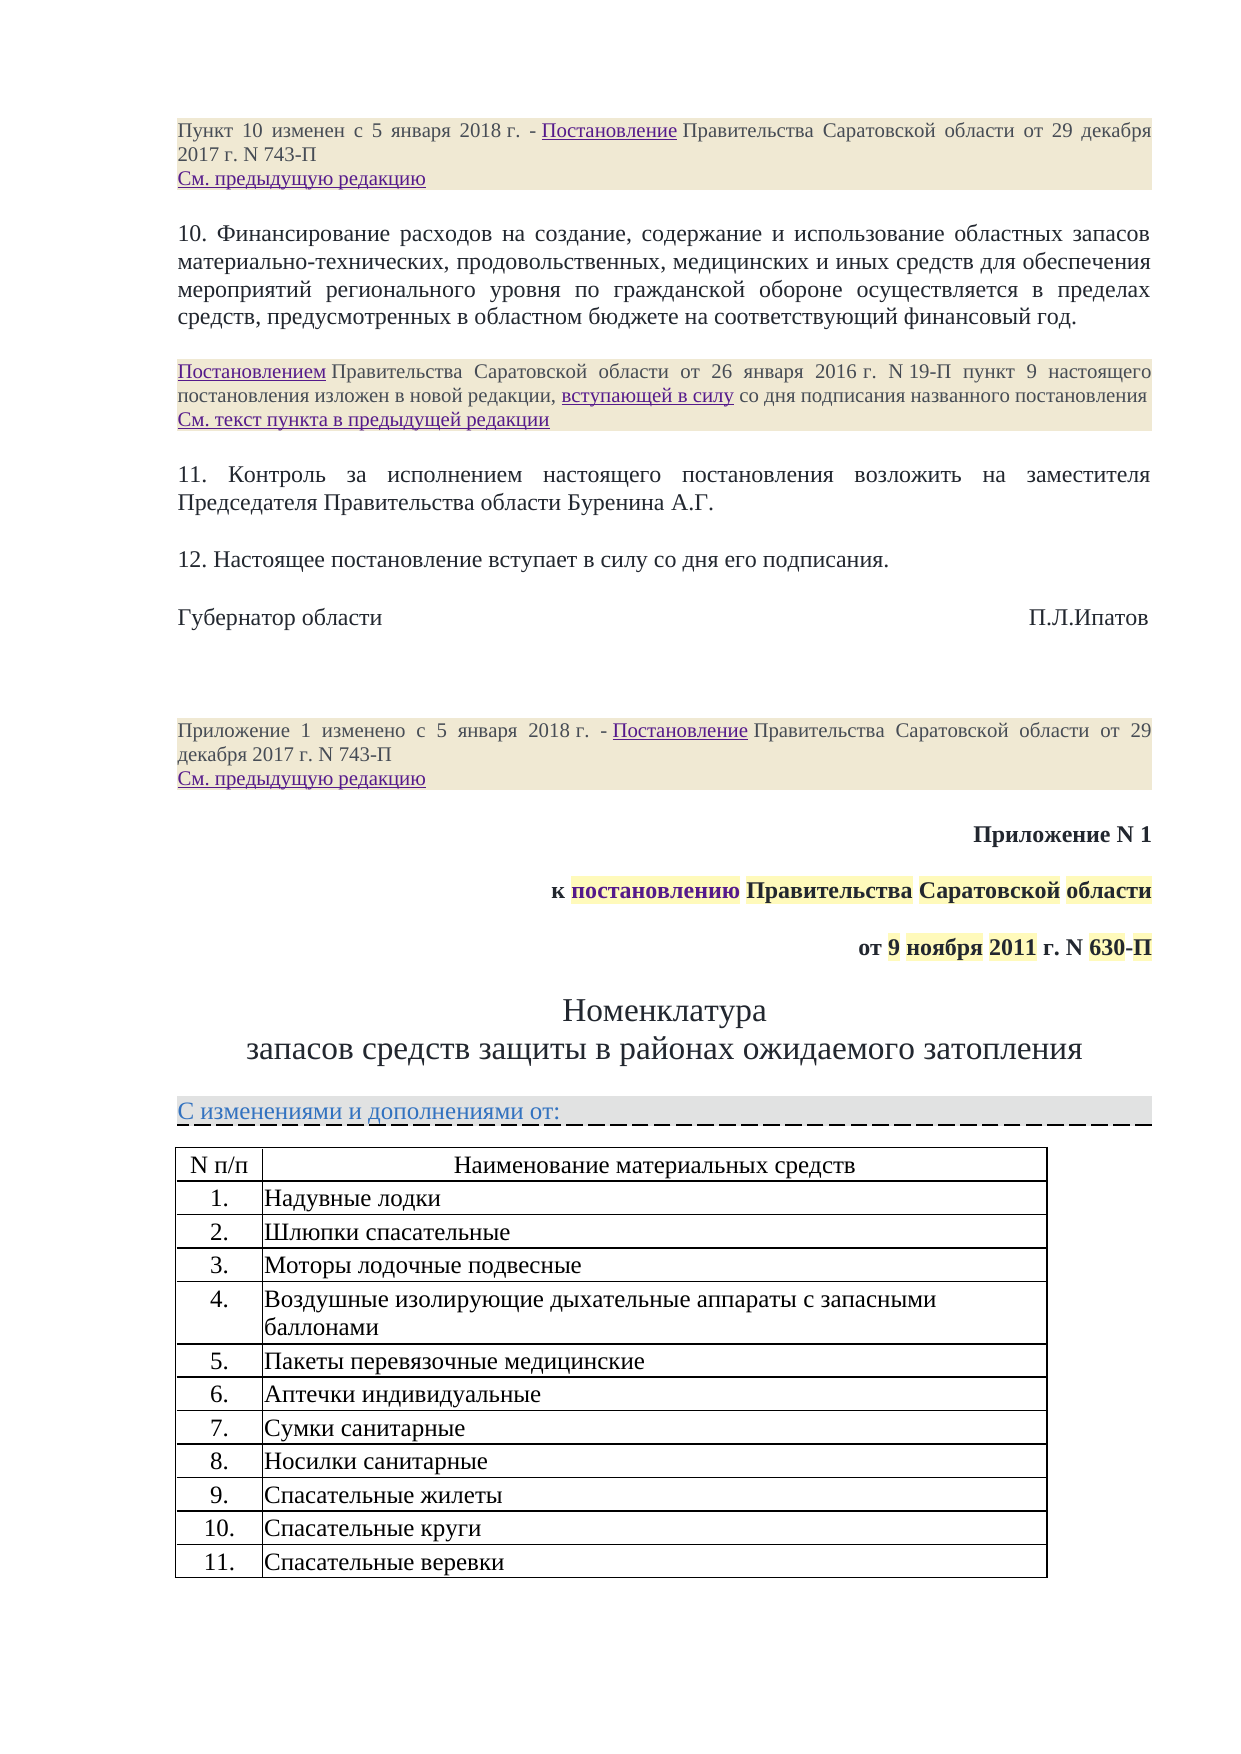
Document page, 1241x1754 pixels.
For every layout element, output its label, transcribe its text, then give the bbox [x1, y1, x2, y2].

table_cell 2. [176, 1215, 262, 1247]
table_header П.Л.Ипатов [825, 602, 1150, 632]
text Приложение N 1 [177, 819, 1152, 847]
table_cell Спасательные веревки [263, 1545, 1046, 1577]
table_cell 3. [176, 1248, 262, 1281]
text Номенклатура запасов средств защиты в районах ожидаемого затопления [177, 990, 1152, 1067]
text Постановлением Правительства Саратовской области от 26 января 2016 г. N 19-П пункт 9 настоящего постановления изложен в новой редакции, вступающей в силу со дня подписания названного постановления [177, 359, 1152, 407]
table_header Губернатор области [176, 602, 825, 632]
table_cell Аптечки индивидуальные [263, 1378, 1046, 1410]
table_cell Носилки санитарные [263, 1445, 1046, 1477]
table_cell 6. [176, 1377, 262, 1410]
table_cell Спасательные круги [263, 1512, 1046, 1543]
table_cell 7. [176, 1411, 262, 1443]
table_cell 5. [176, 1344, 262, 1376]
table_cell 11. [176, 1545, 262, 1577]
text См. предыдущую редакцию [177, 166, 1152, 190]
text от 9 ноября 2011 г. N 630-П [177, 933, 888, 961]
table_cell 1. [176, 1181, 262, 1214]
table_cell Надувные лодки [263, 1182, 1046, 1214]
table_cell Пакеты перевязочные медицинские [263, 1345, 1046, 1376]
text См. текст пункта в предыдущей редакции [177, 407, 1152, 431]
table_cell Сумки санитарные [263, 1411, 1046, 1443]
table_cell Воздушные изолирующие дыхательные аппараты с запасными баллонами [263, 1282, 1046, 1343]
table_cell 10. [176, 1511, 262, 1543]
text 12. Настоящее постановление вступает в силу со дня его подписания. [177, 545, 1152, 572]
text 11. Контроль за исполнением настоящего постановления возложить на заместителя Председателя Правительства области Буренина А.Г. [177, 460, 1152, 516]
table_header Наименование материальных средств [263, 1148, 1046, 1180]
table_cell Шлюпки спасательные [263, 1215, 1046, 1247]
table_cell 8. [176, 1444, 262, 1477]
table_cell 4. [176, 1282, 262, 1343]
table_header N п/п [176, 1148, 262, 1180]
text С изменениями и дополнениями от: [177, 1096, 1152, 1126]
text См. предыдущую редакцию [177, 766, 1152, 790]
text 10. Финансирование расходов на создание, содержание и использование областных запасов материально-технических, продовольственных, медицинских и иных средств для обеспечения мероприятий регионального уровня по гражданской обороне осуществляется в пределах средств, предусмотренных в областном бюджете на соответствующий финансовый год. [177, 219, 1152, 330]
table_cell Моторы лодочные подвесные [263, 1249, 1046, 1281]
table_cell Спасательные жилеты [263, 1478, 1046, 1510]
text Пункт 10 изменен с 5 января 2018 г. - Постановление Правительства Саратовской области от 29 декабря 2017 г. N 743-П [177, 118, 1152, 166]
text к постановлению Правительства Саратовской области [177, 876, 571, 904]
table_cell 9. [176, 1478, 262, 1510]
text Приложение 1 изменено с 5 января 2018 г. - Постановление Правительства Саратовской области от 29 декабря 2017 г. N 743-П [177, 718, 1152, 766]
